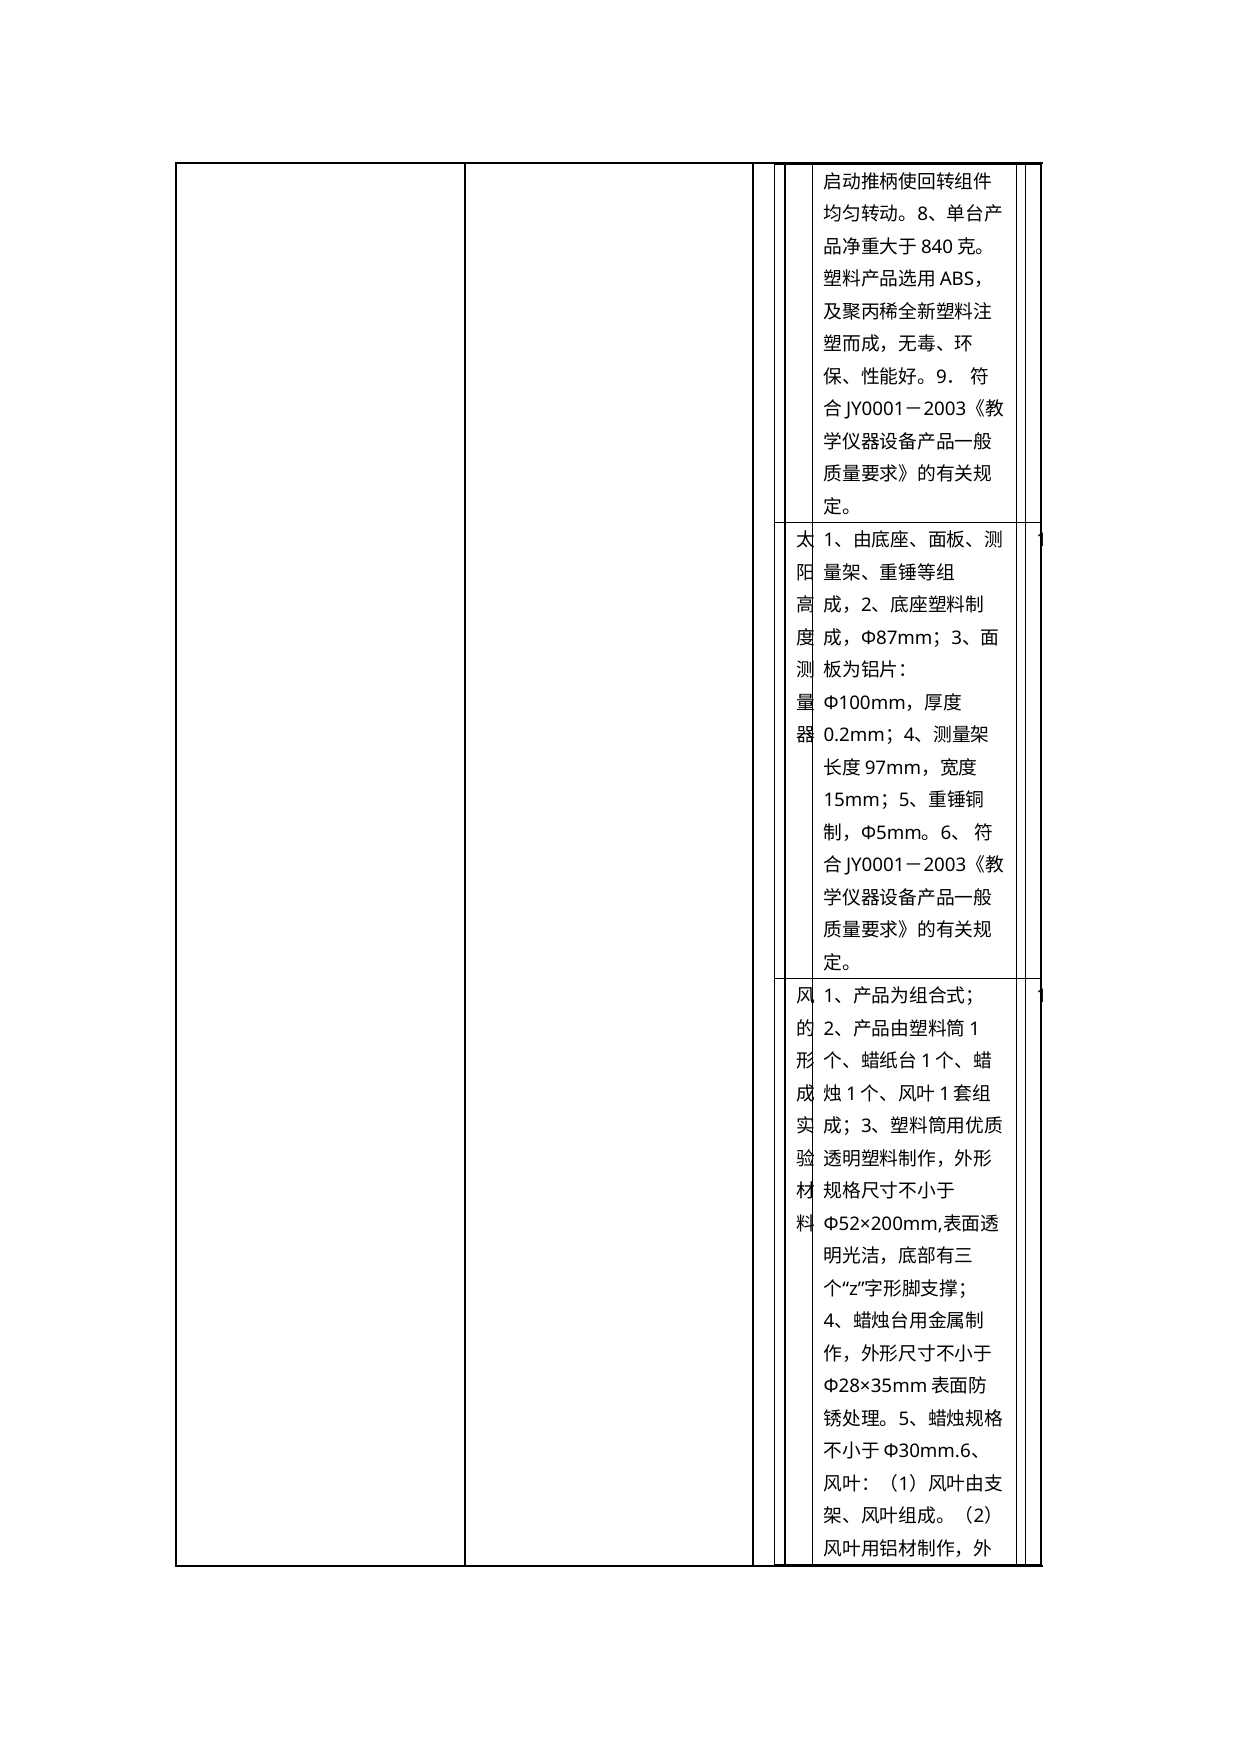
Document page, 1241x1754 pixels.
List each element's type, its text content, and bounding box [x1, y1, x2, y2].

table_cell [786, 979, 812, 1564]
table_cell [775, 979, 784, 1564]
table_cell [1026, 979, 1040, 1564]
table_cell [813, 979, 1016, 1564]
table_cell [813, 165, 1016, 522]
table_cell [466, 164, 752, 1565]
table_cell [1017, 165, 1025, 522]
table_cell [775, 523, 784, 978]
table_cell 1 [177, 164, 464, 1565]
table_cell [775, 165, 784, 522]
table_cell [1017, 523, 1025, 978]
table_cell [786, 165, 812, 522]
table_cell [813, 523, 1016, 978]
table_cell [786, 523, 812, 978]
table_cell [1026, 165, 1040, 522]
table_cell [1026, 523, 1040, 978]
table_cell [754, 164, 774, 1565]
table_cell [1017, 979, 1025, 1564]
